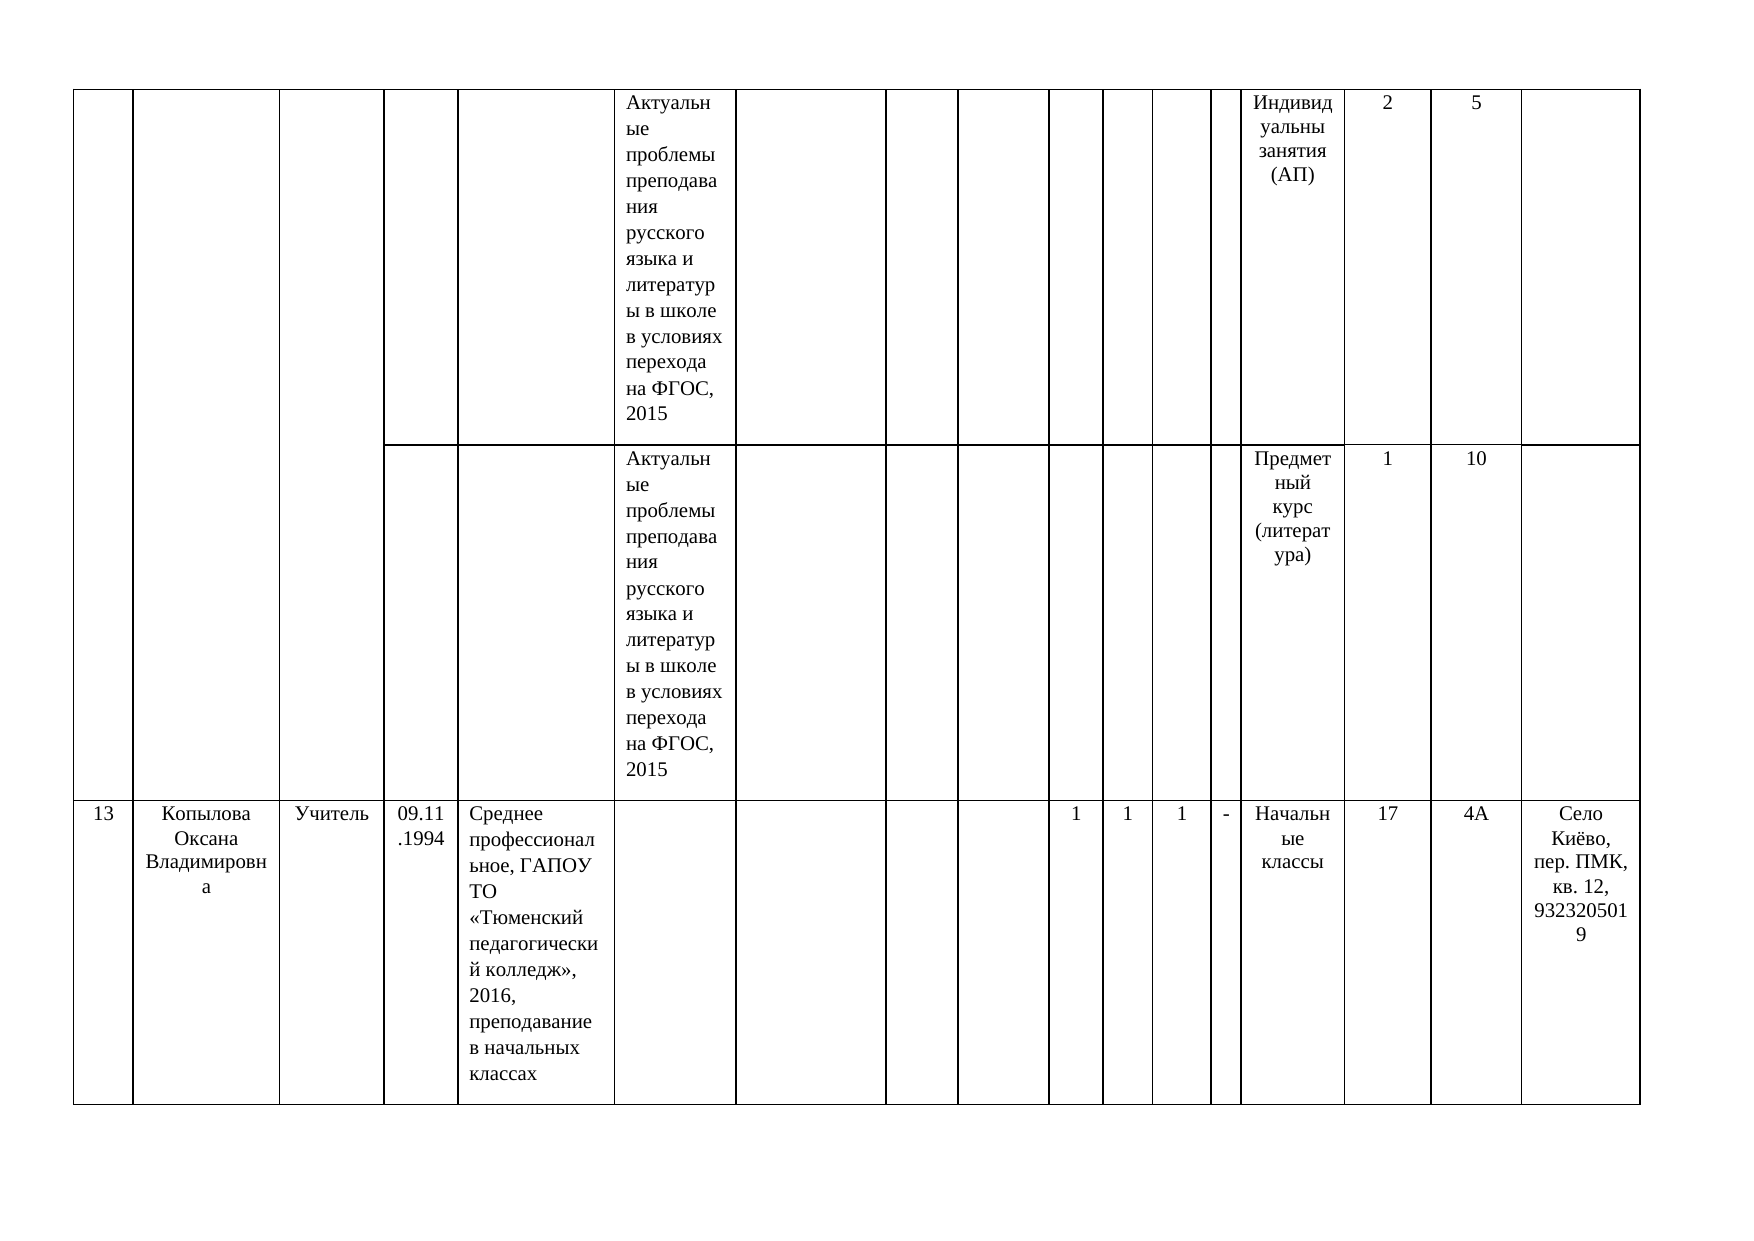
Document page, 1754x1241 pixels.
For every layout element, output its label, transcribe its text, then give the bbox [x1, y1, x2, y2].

table_cell 13 [74, 801, 132, 1103]
table_cell [1153, 446, 1210, 800]
table_cell [385, 90, 457, 444]
table_cell [385, 446, 457, 800]
table_cell Актуальные проблемы преподавания русского языка и литературы в школе в условиях перехода на ФГОС, 2015 [615, 90, 735, 444]
table_cell [959, 801, 1048, 1103]
table_cell [1522, 446, 1639, 800]
table_cell [959, 446, 1048, 800]
table_cell 10 [1432, 445, 1521, 800]
table_cell [615, 801, 735, 1103]
table_cell [737, 801, 885, 1103]
table_cell Предметный курс (литература) [1242, 446, 1344, 800]
table_cell 09.11.1994 [385, 801, 457, 1103]
table_cell Село Киёво, пер. ПМК, кв. 12, 9323205019 [1522, 801, 1639, 1103]
table_cell [1522, 90, 1639, 444]
table_cell Индивидуальны занятия (АП) [1242, 90, 1344, 444]
table_cell 1 [1153, 801, 1210, 1103]
table_cell [1050, 446, 1102, 800]
table_cell 17 [1345, 801, 1430, 1103]
table_cell 2 [1345, 90, 1430, 444]
table_cell [1153, 90, 1210, 444]
table_cell - [1212, 801, 1240, 1103]
table_cell [1212, 446, 1240, 800]
table_cell Актуальные проблемы преподавания русского языка и литературы в школе в условиях перехода на ФГОС, 2015 [615, 446, 735, 800]
table_cell 1 [1104, 801, 1152, 1103]
table_cell [737, 90, 885, 444]
table_cell [459, 90, 614, 444]
table_cell 1 [1345, 445, 1430, 800]
table_cell 1 [1050, 801, 1102, 1103]
table_cell [1212, 90, 1240, 444]
table_cell [1050, 90, 1102, 444]
table_cell 5 [1432, 90, 1521, 444]
table_cell Учитель [280, 801, 383, 1103]
table_cell Среднее профессиональное, ГАПОУ ТО «Тюменский педагогический колледж», 2016, преподавание в начальных классах [459, 801, 614, 1103]
table_cell [1104, 90, 1152, 444]
table_cell Копылова Оксана Владимировна [134, 801, 279, 1103]
table_cell [459, 446, 614, 800]
table_cell [887, 801, 957, 1103]
table_cell Начальные классы [1242, 801, 1344, 1103]
table_cell [737, 446, 885, 800]
table_cell 4А [1432, 801, 1521, 1103]
table_cell [887, 446, 957, 800]
table_cell [1104, 446, 1152, 800]
table_cell [887, 90, 957, 444]
table_cell [959, 90, 1048, 444]
